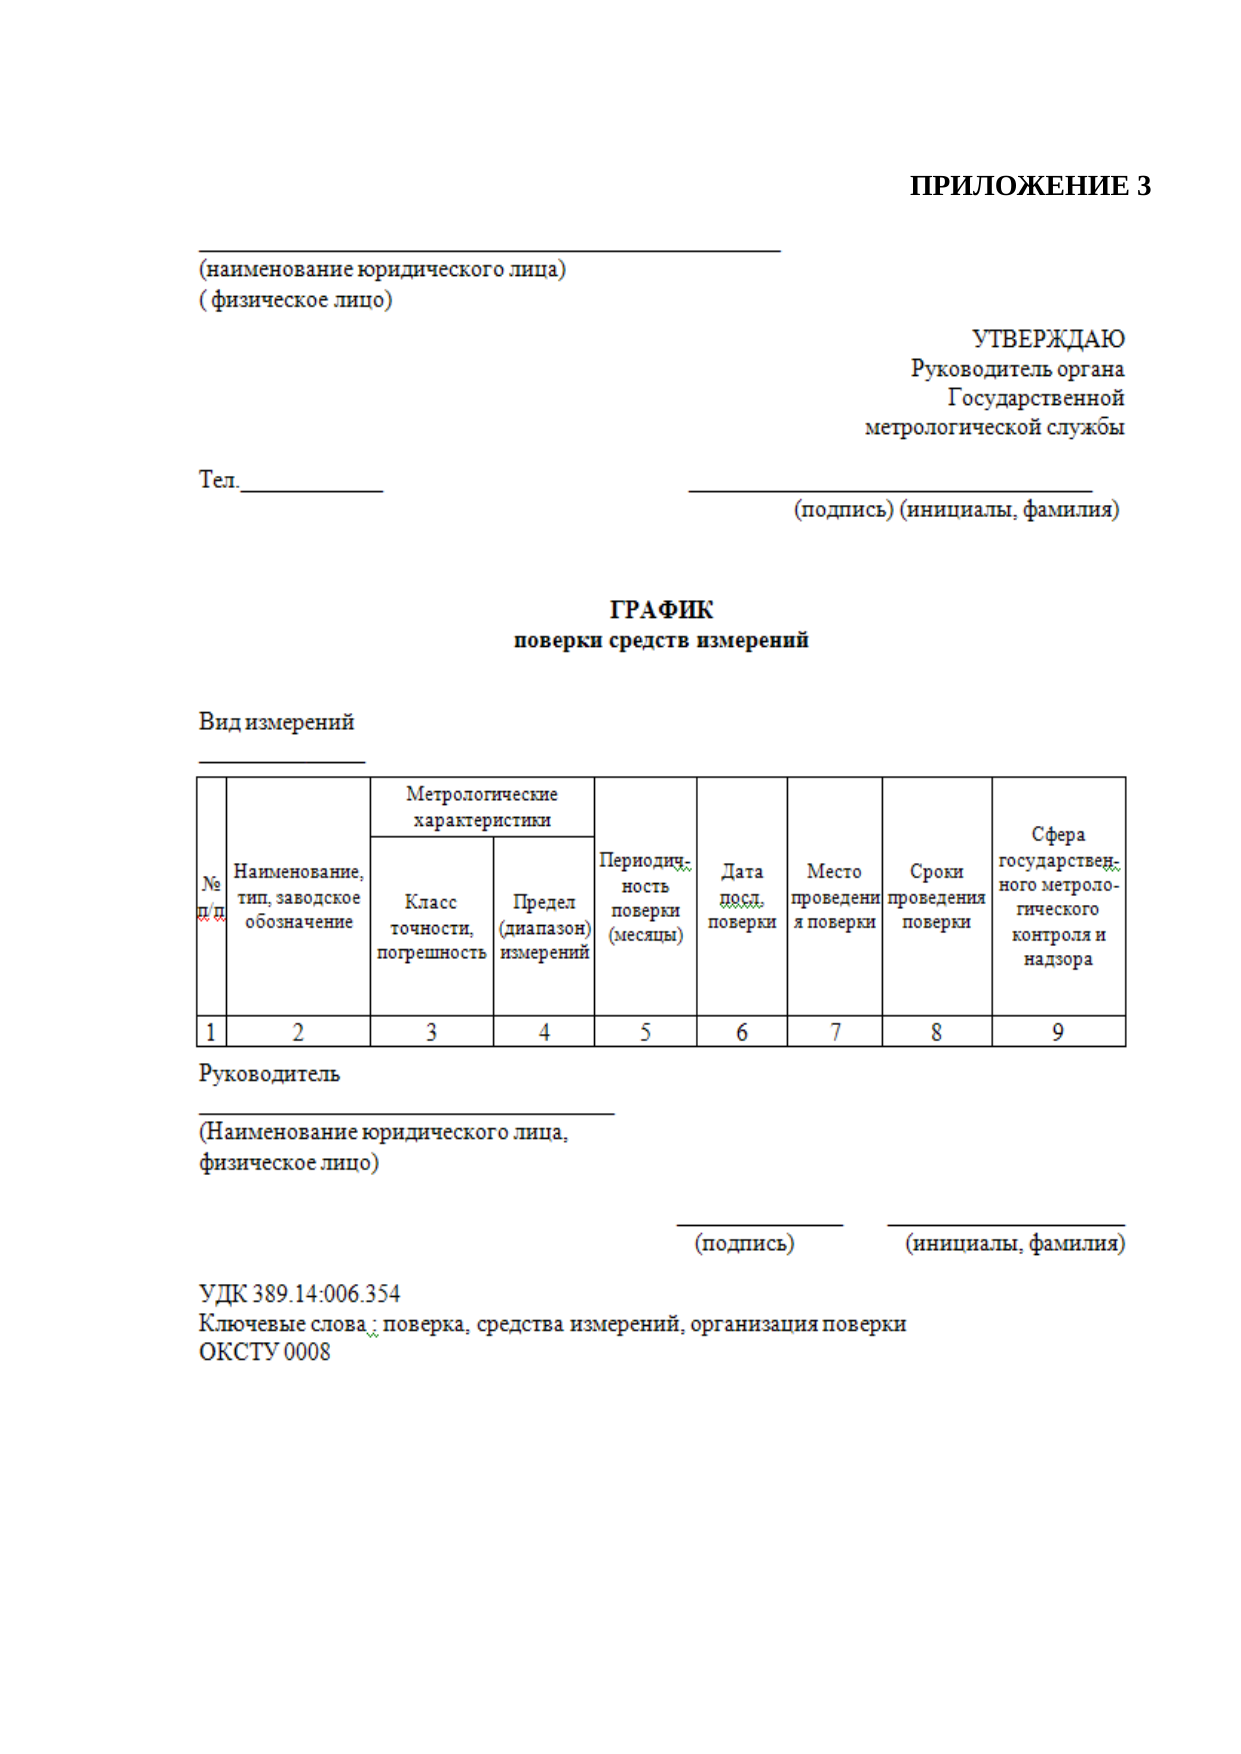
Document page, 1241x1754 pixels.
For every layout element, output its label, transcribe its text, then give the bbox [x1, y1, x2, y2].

picture [177, 225, 1152, 1404]
subtitle ПРИЛОЖЕНИЕ 3 [177, 168, 1152, 202]
